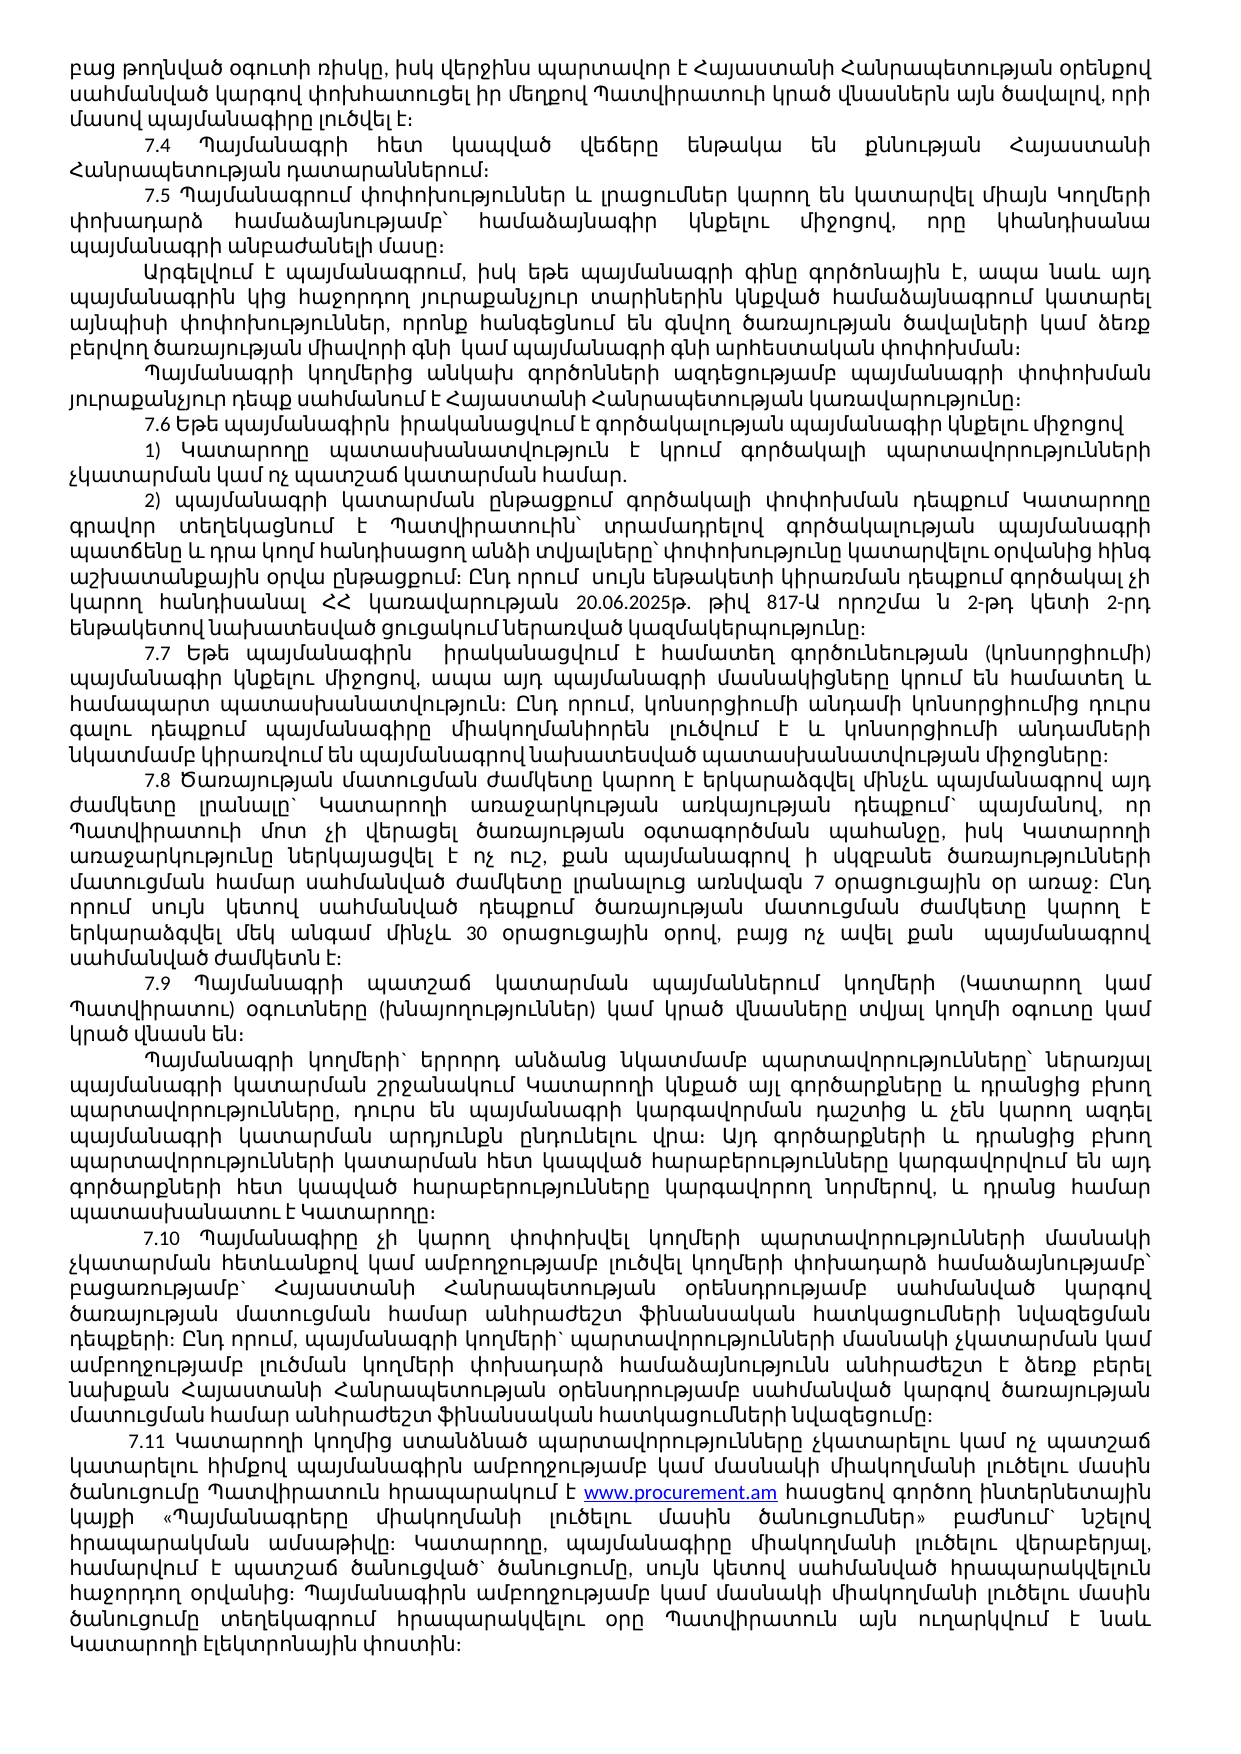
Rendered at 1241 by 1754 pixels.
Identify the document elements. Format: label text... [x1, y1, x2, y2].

text 7.10 Պայմանագիրը չի կարող փոփոխվել կողմերի պարտավորությունների մասնակի չկատարման հետևանքով կամ ամբողջությամբ լուծվել կողմերի փոխադարձ համաձայնությամբ՝ բացառությամբ` Հայաստանի Հանրապետության օրենսդրությամբ սահմանված կարգով ծառայության մատուցման համար անհրաժեշտ ֆինանսական հատկացումների նվազեցման դեպքերի: Ընդ որում, պայմանագրի կողմերի` պարտավորությունների մասնակի չկատարման կամ ամբողջությամբ լուծման կողմերի փոխադարձ համաձայնությունն անհրաժեշտ է ձեռք բերել նախքան Հայաստանի Հանրապետության օրենսդրությամբ սահմանված կարգով ծառայության մատուցման համար անհրաժեշտ ֆինանսական հատկացումների նվազեցումը: [69, 1225, 1152, 1428]
text Պայմանագրի կողմերի` երրորդ անձանց նկատմամբ պարտավորությունները՝ ներառյալ պայմանագրի կատարման շրջանակում Կատարողի կնքած այլ գործարքները և դրանցից բխող պարտավորությունները, դուրս են պայմանագրի կարգավորման դաշտից և չեն կարող ազդել պայմանագրի կատարման արդյունքն ընդունելու վրա։ Այդ գործարքների և դրանցից բխող պարտավորությունների կատարման հետ կապված հարաբերությունները կարգավորվում են այդ գործարքների հետ կապված հարաբերությունները կարգավորող նորմերով, և դրանց համար պատասխանատու է Կատարողը։ [69, 1047, 1152, 1225]
text 2) պայմանագրի կատարման ընթացքում գործակալի փոփոխման դեպքում Կատարողը գրավոր տեղեկացնում է Պատվիրատուին՝ տրամադրելով գործակալության պայմանագրի պատճենը և դրա կողմ հանդիսացող անձի տվյալները՝ փոփոխությունը կատարվելու օրվանից հինգ աշխատանքային օրվա ընթացքում: Ընդ որում սույն ենթակետի կիրառման դեպքում գործակալ չի կարող հանդիսանալ ՀՀ կառավարության 20.06.2025թ. թիվ 817-Ա որոշմա ն 2-թդ կետի 2-րդ ենթակետով նախատեսված ցուցակում ներառված կազմակերպությունը: [69, 488, 1152, 640]
text 7.7 Եթե պայմանագիրն իրականացվում է համատեղ գործունեության (կոնսորցիումի) պայմանագիր կնքելու միջոցով, ապա այդ պայմանագրի մասնակիցները կրում են համատեղ և համապարտ պատասխանատվություն: Ընդ որում, կոնսորցիումի անդամի կոնսորցիումից դուրս գալու դեպքում պայմանագիրը միակողմանիորեն լուծվում է և կոնսորցիումի անդամների նկատմամբ կիրառվում են պայմանագրով նախատեսված պատասխանատվության միջոցները: [69, 640, 1152, 767]
text Պայմանագրի կողմերից անկախ գործոնների ազդեցությամբ պայմանագրի փոփոխման յուրաքանչյուր դեպք սահմանում է Հայաստանի Հանրապետության կառավարությունը։ [69, 361, 1152, 411]
text 7.9 Պայմանագրի պատշաճ կատարման պայմաններում կողմերի (Կատարող կամ Պատվիրատու) օգուտները (խնայողություններ) կամ կրած վնասները տվյալ կողմի օգուտը կամ կրած վնասն են։ [69, 971, 1152, 1047]
text 7.5 Պայմանագրում փոփոխություններ և լրացումներ կարող են կատարվել միայն Կողմերի փոխադարձ համաձայնությամբ՝ համաձայնագիր կնքելու միջոցով, որը կհանդիսանա պայմանագրի անբաժանելի մասը։ [69, 183, 1152, 259]
text 7.4 Պայմանագրի հետ կապված վեճերը ենթակա են քննության Հայաստանի Հանրապետության դատարաններում։ [69, 132, 1152, 183]
text 7.8 Ծառայության մատուցման ժամկետը կարող է երկարաձգվել մինչև պայմանագրով այդ ժամկետը լրանալը` Կատարողի առաջարկության առկայության դեպքում` պայմանով, որ Պատվիրատուի մոտ չի վերացել ծառայության օգտագործման պահանջը, իսկ Կատարողի առաջարկությունը ներկայացվել է ոչ ուշ, քան պայմանագրով ի սկզբանե ծառայությունների մատուցման համար սահմանված ժամկետը լրանալուց առնվազն 7 օրացուցային օր առաջ: Ընդ որում սույն կետով սահմանված դեպքում ծառայության մատուցման ժամկետը կարող է երկարաձգվել մեկ անգամ մինչև 30 օրացուցային օրով, բայց ոչ ավել քան պայմանագրով սահմանված ժամկետն է: [69, 767, 1152, 971]
text 7.11 Կատարողի կողմից ստանձնած պարտավորությունները չկատարելու կամ ոչ պատշաճ կատարելու հիմքով պայմանագիրն ամբողջությամբ կամ մասնակի միակողմանի լուծելու մասին ծանուցումը Պատվիրատուն հրապարակում է www.procurement.am հասցեով գործող ինտերնետային կայքի «Պայմանագրերը միակողմանի լուծելու մասին ծանուցումներ» բաժնում` նշելով հրապարակման ամսաթիվը: Կատարողը, պայմանագիրը միակողմանի լուծելու վերաբերյալ, համարվում է պատշաճ ծանուցված` ծանուցումը, սույն կետով սահմանված հրապարակվելուն հաջորդող օրվանից: Պայմանագիրն ամբողջությամբ կամ մասնակի միակողմանի լուծելու մասին ծանուցումը տեղեկագրում հրապարակվելու օրը Պատվիրատուն այն ուղարկվում է նաև Կատարողի էլեկտրոնային փոստին: [69, 1428, 1152, 1657]
text 7.6 Եթե պայմանագիրն իրականացվում է գործակալության պայմանագիր կնքելու միջոցով [69, 411, 1152, 437]
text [69, 56, 1152, 132]
text Արգելվում է պայմանագրում, իսկ եթե պայմանագրի գինը գործոնային է, ապա նաև այդ պայմանագրին կից հաջորդող յուրաքանչյուր տարիներին կնքված համաձայնագրում կատարել այնպիսի փոփոխություններ, որոնք հանգեցնում են գնվող ծառայության ծավալների կամ ձեռք բերվող ծառայության միավորի գնի կամ պայմանագրի գնի արհեստական փոփոխման։ [69, 259, 1152, 361]
text 1) Կատարողը պատասխանատվություն է կրում գործակալի պարտավորությունների չկատարման կամ ոչ պատշաճ կատարման համար. [69, 437, 1152, 488]
